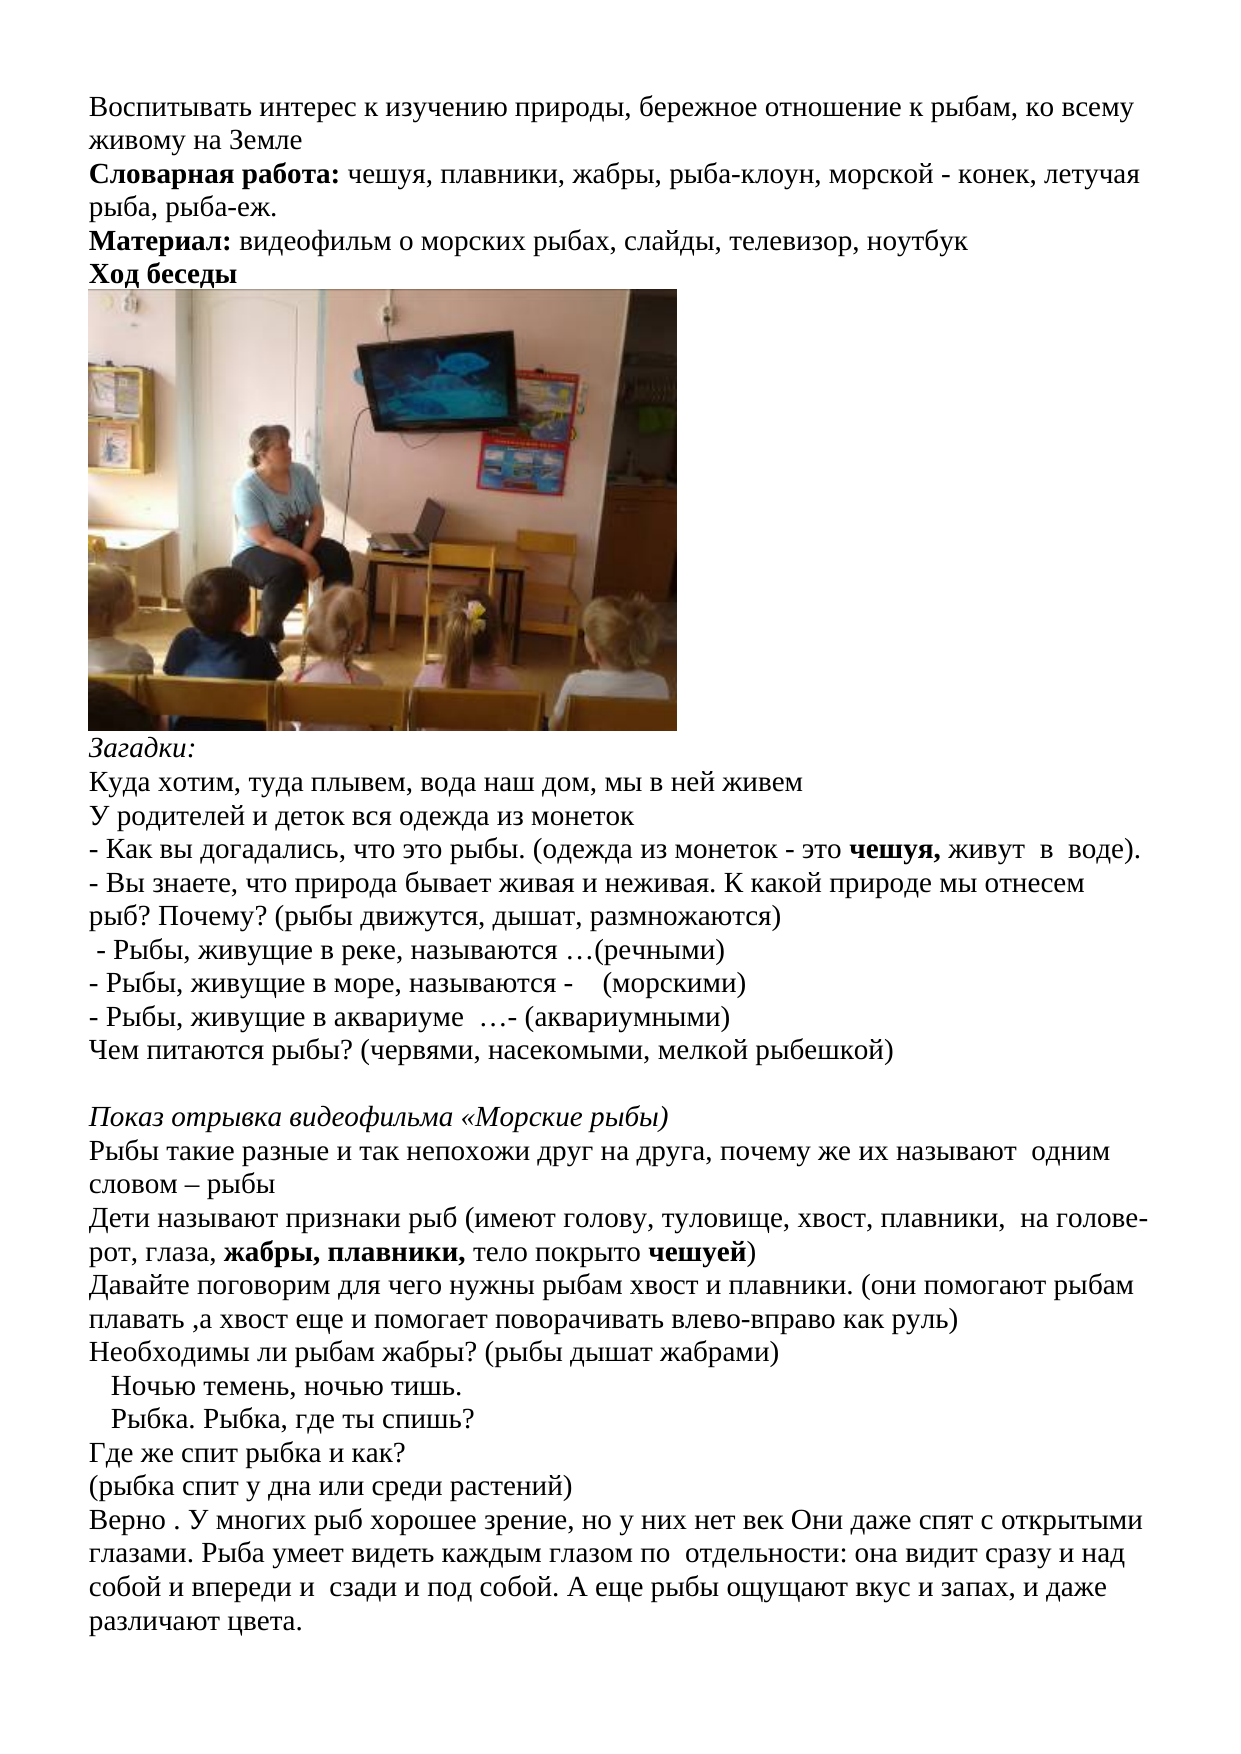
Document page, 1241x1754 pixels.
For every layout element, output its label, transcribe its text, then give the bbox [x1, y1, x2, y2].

text Дети называют признаки рыб (имеют голову, туловище, хвост, плавники, на голове-рот, глаза, жабры, плавники, тело покрыто чешуей) [89, 1200, 1152, 1267]
text - Рыбы, живущие в море, называются - (морскими) [89, 965, 1152, 999]
text Куда хотим, туда плывем, вода наш дом, мы в ней живем [89, 764, 1152, 798]
text Рыбка. Рыбка, где ты спишь? [89, 1401, 1152, 1435]
text Ход беседы [89, 256, 1152, 290]
picture [88, 289, 677, 731]
text Верно . У многих рыб хорошее зрение, но у них нет век Они даже спят с открытыми глазами. Рыба умеет видеть каждым глазом по отдельности: она видит сразу и над собой и впереди и сзади и под собой. А еще рыбы ощущают вкус и запах, и даже различают цвета. [89, 1502, 1152, 1636]
text Рыбы такие разные и так непохожи друг на друга, почему же их называют одним словом – рыбы [89, 1133, 1152, 1200]
text (рыбка спит у дна или среди растений) [89, 1468, 1152, 1502]
text - Рыбы, живущие в реке, называются …(речными) [89, 932, 1152, 965]
text - Рыбы, живущие в аквариуме …- (аквариумными) [89, 999, 1152, 1032]
text Где же спит рыбка и как? [89, 1435, 1152, 1468]
text Чем питаются рыбы? (червями, насекомыми, мелкой рыбешкой) [89, 1032, 1152, 1066]
text Необходимы ли рыбам жабры? (рыбы дышат жабрами) [89, 1334, 1152, 1368]
text Ночью темень, ночью тишь. [89, 1368, 1152, 1401]
text Материал: видеофильм о морских рыбах, слайды, телевизор, ноутбук [89, 223, 1152, 256]
text Показ отрывка видеофильма «Морские рыбы) [89, 1099, 1152, 1133]
text - Как вы догадались, что это рыбы. (одежда из монеток - это чешуя, живут в воде). [89, 831, 1152, 865]
text Словарная работа: чешуя, плавники, жабры, рыба-клоун, морской - конек, летучая рыба, рыба-еж. [89, 156, 1152, 223]
text Воспитывать интерес к изучению природы, бережное отношение к рыбам, ко всему живому на Земле [89, 89, 1152, 156]
text - Вы знаете, что природа бывает живая и неживая. К какой природе мы отнесем рыб? Почему? (рыбы движутся, дышат, размножаются) [89, 865, 1152, 932]
text У родителей и деток вся одежда из монеток [89, 798, 1152, 831]
text Загадки: [89, 731, 1152, 764]
text Давайте поговорим для чего нужны рыбам хвост и плавники. (они помогают рыбам плавать ,а хвост еще и помогает поворачивать влево-вправо как руль) [89, 1267, 1152, 1334]
